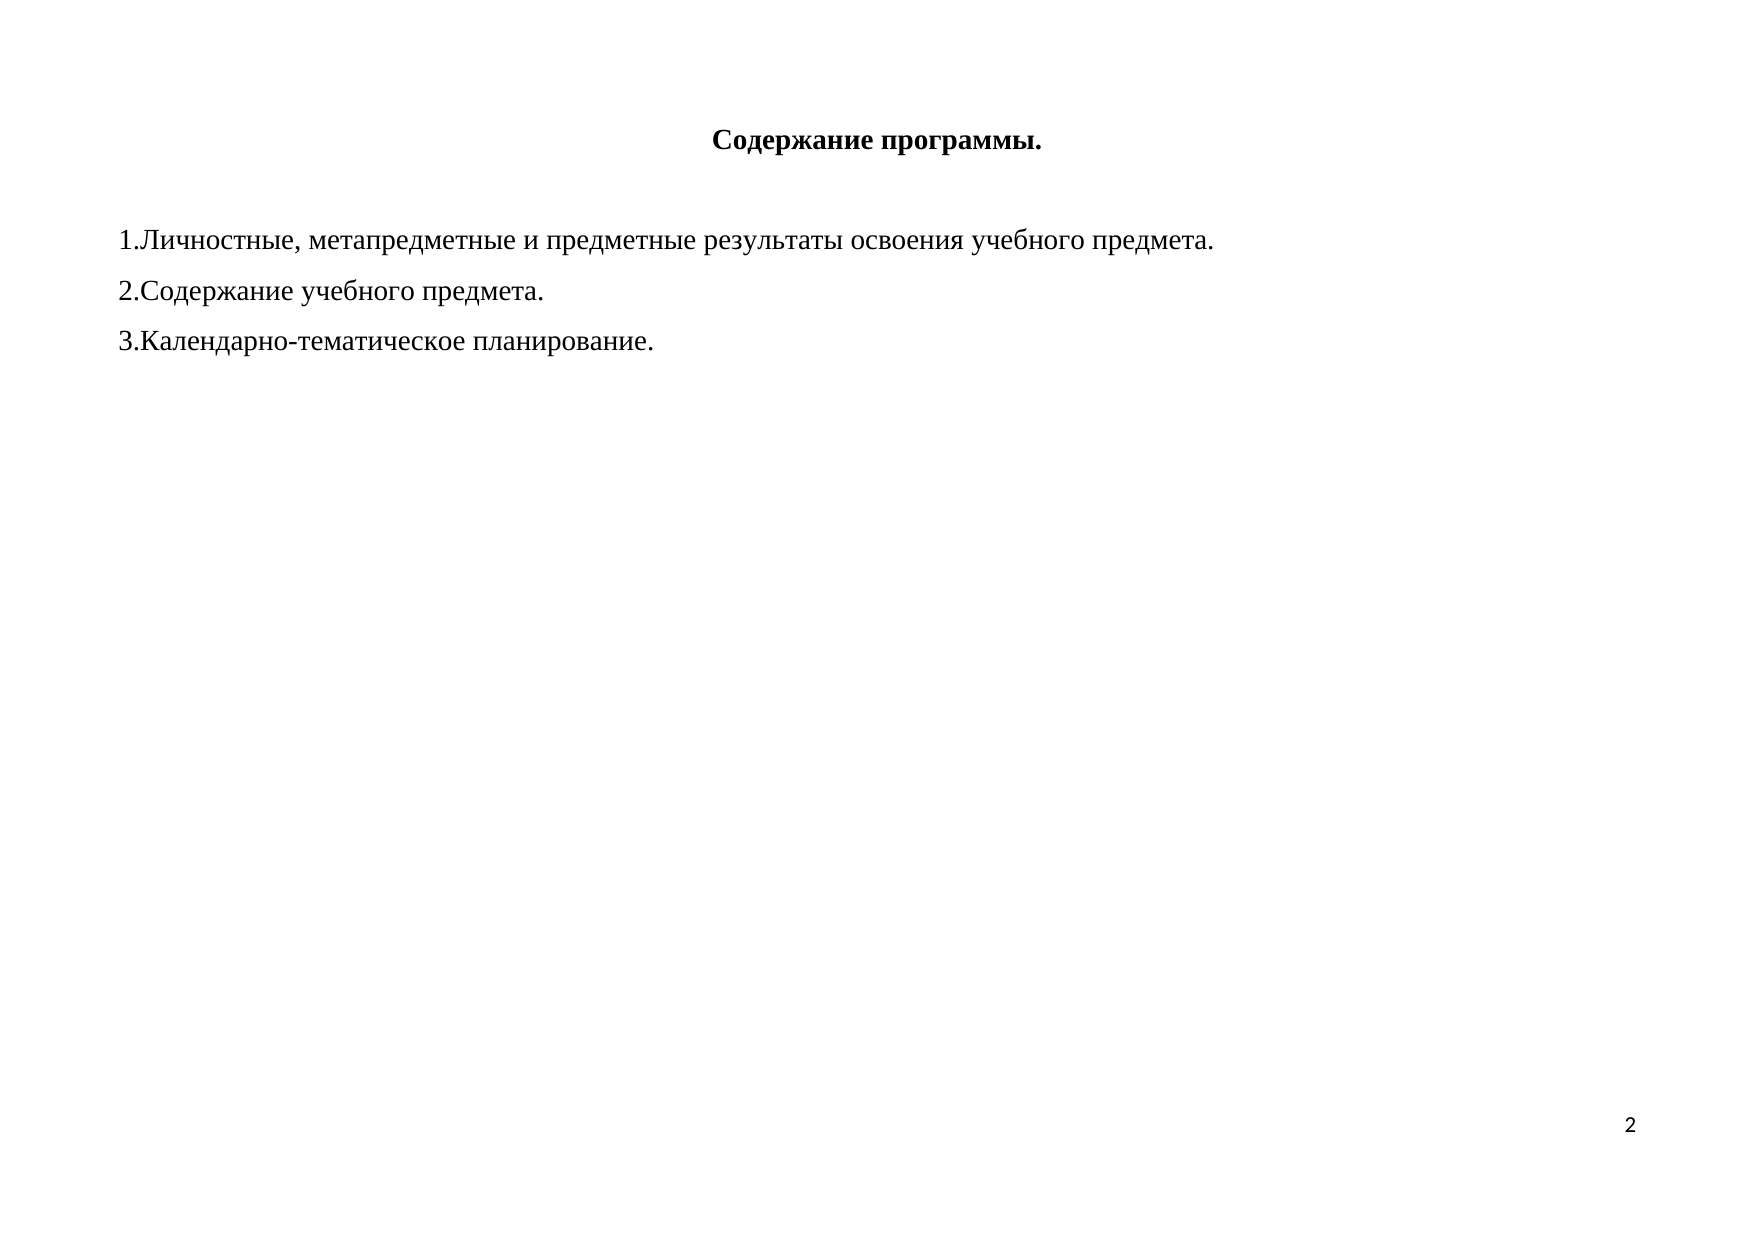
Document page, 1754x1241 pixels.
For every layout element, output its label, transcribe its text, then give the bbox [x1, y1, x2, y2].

text Содержание программы. [118, 122, 1636, 155]
list 1.Личностные, метапредметные и предметные результаты освоения учебного предмета. [118, 222, 1636, 256]
list 2.Содержание учебного предмета. [118, 273, 1636, 306]
list 3.Календарно-тематическое планирование. [118, 323, 1636, 357]
